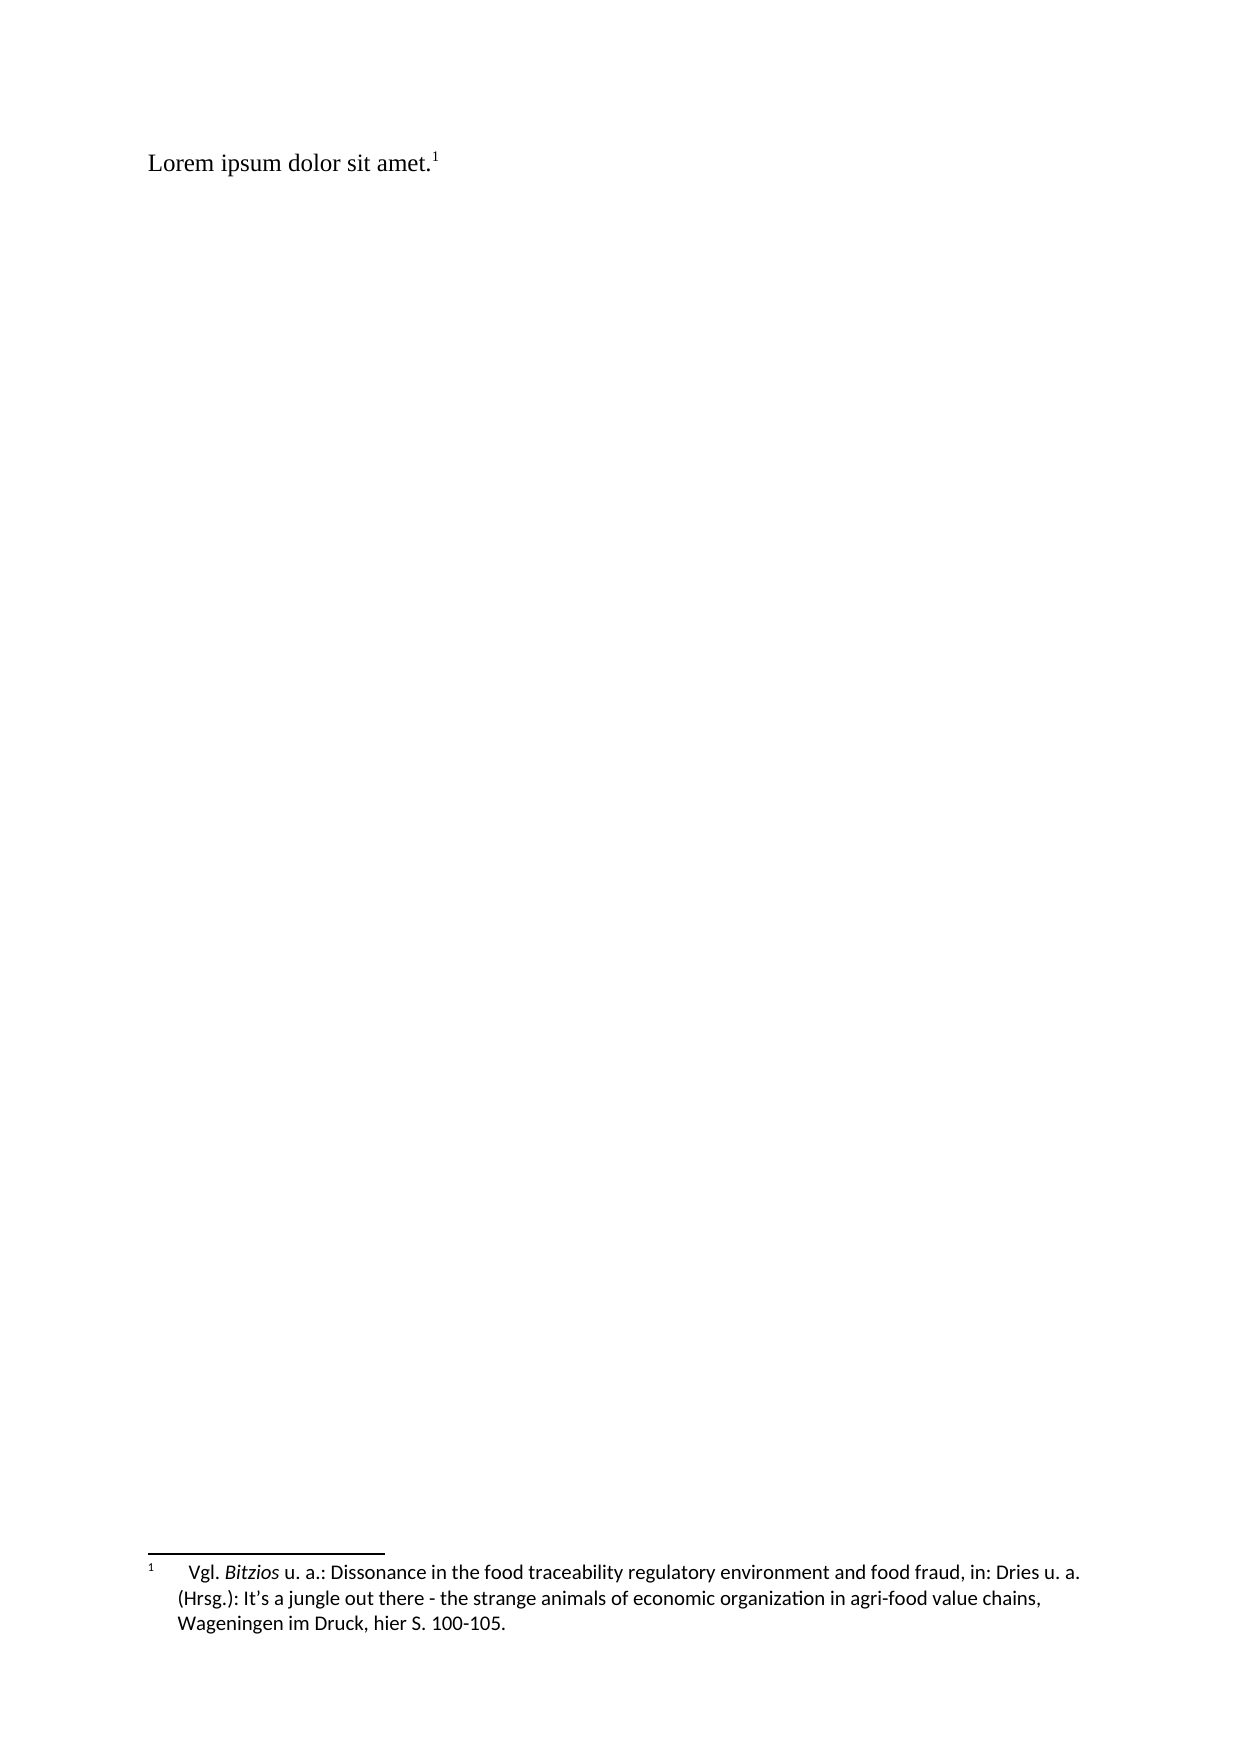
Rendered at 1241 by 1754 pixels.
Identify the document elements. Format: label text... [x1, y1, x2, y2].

text Lorem ipsum dolor sit amet. [148, 148, 1093, 176]
